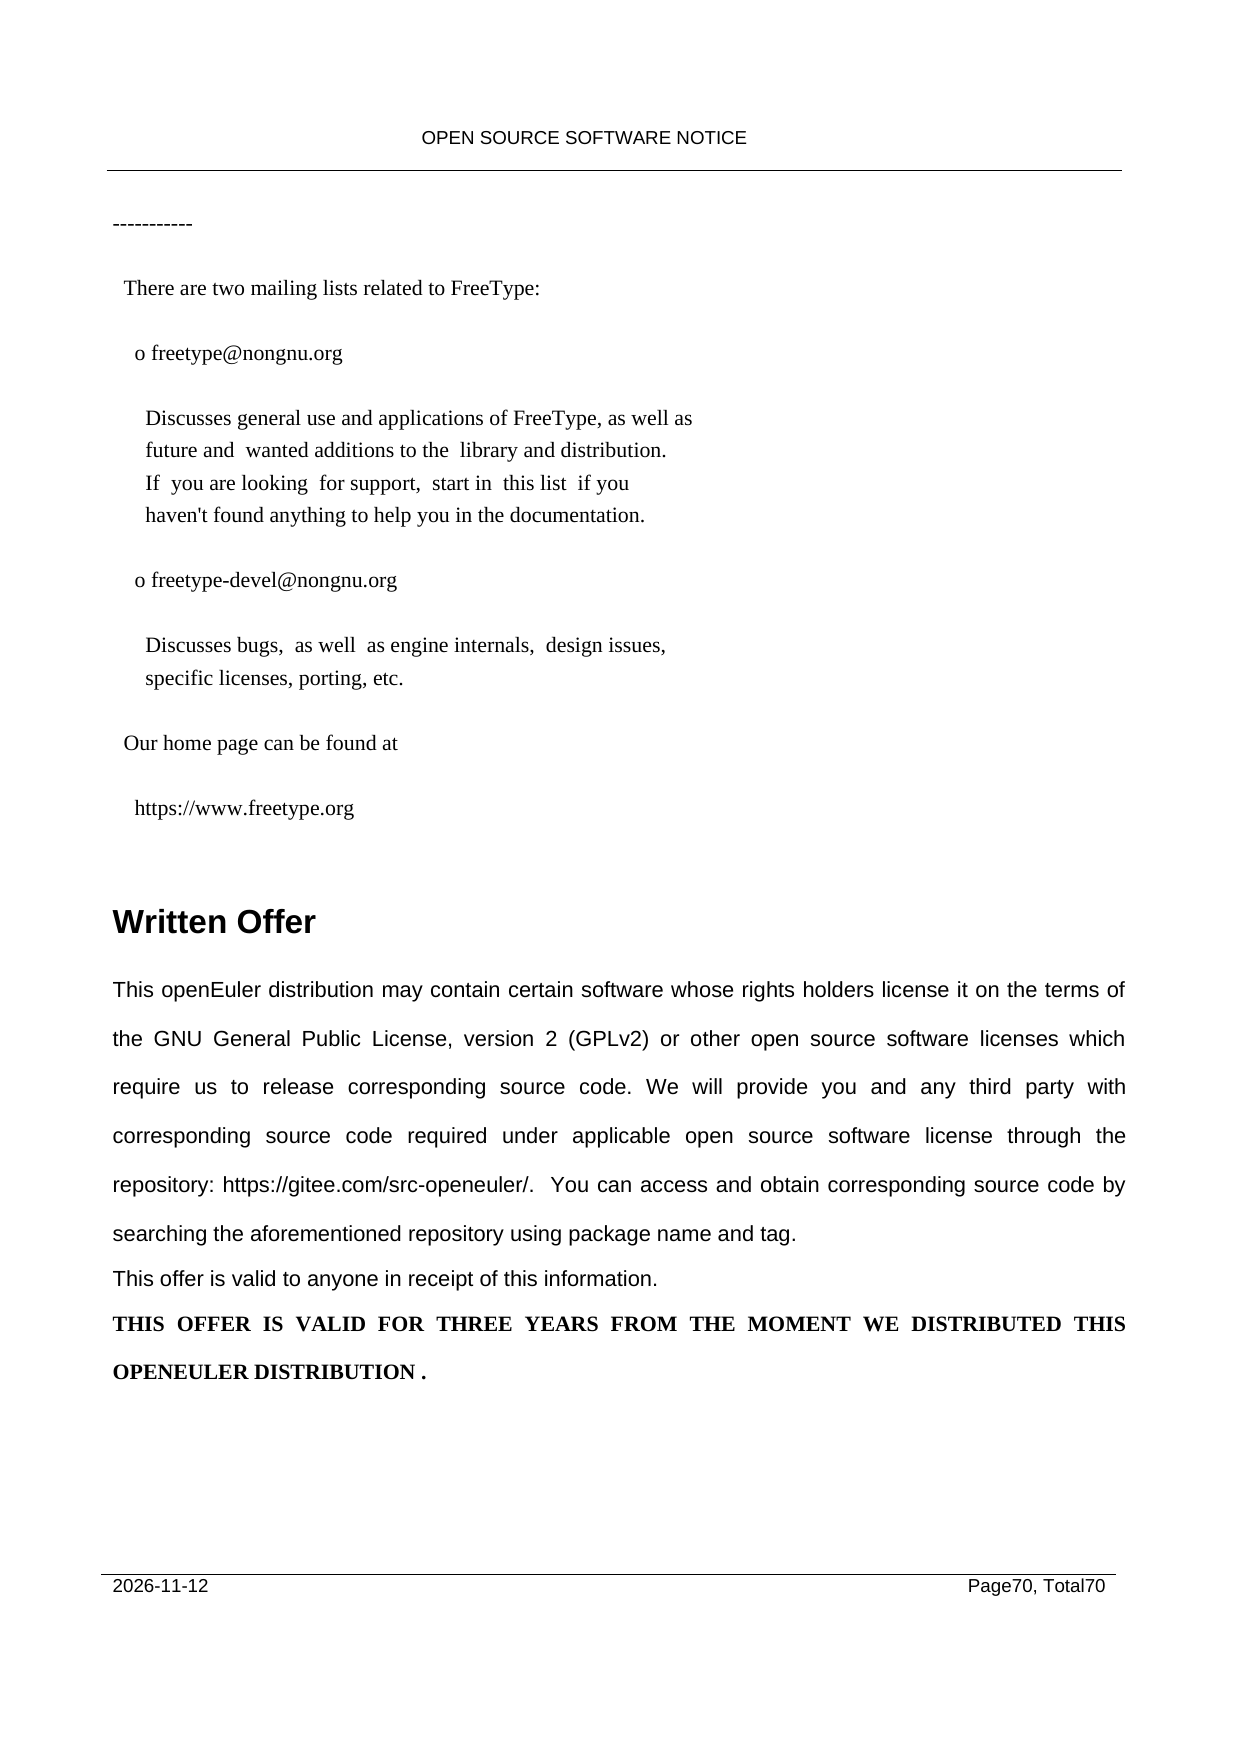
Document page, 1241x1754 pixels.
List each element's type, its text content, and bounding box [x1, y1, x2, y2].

text THIS OFFER IS VALID FOR THREE YEARS FROM THE MOMENT WE DISTRIBUTED THIS OPENEULER DISTRIBUTION . [112, 1307, 1128, 1388]
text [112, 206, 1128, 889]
text Written Offer [112, 889, 1128, 954]
text This offer is valid to anyone in receipt of this information. [112, 1262, 1128, 1294]
text This openEuler distribution may contain certain software whose rights holders license it on the terms of the GNU General Public License, version 2 (GPLv2) or other open source software licenses which require us to release corresponding source code. We will provide you and any third party with corresponding source code required under applicable open source software license through the repository: https://gitee.com/src-openeuler/. You can access and obtain corresponding source code by searching the aforementioned repository using package name and tag. [112, 973, 1128, 1249]
